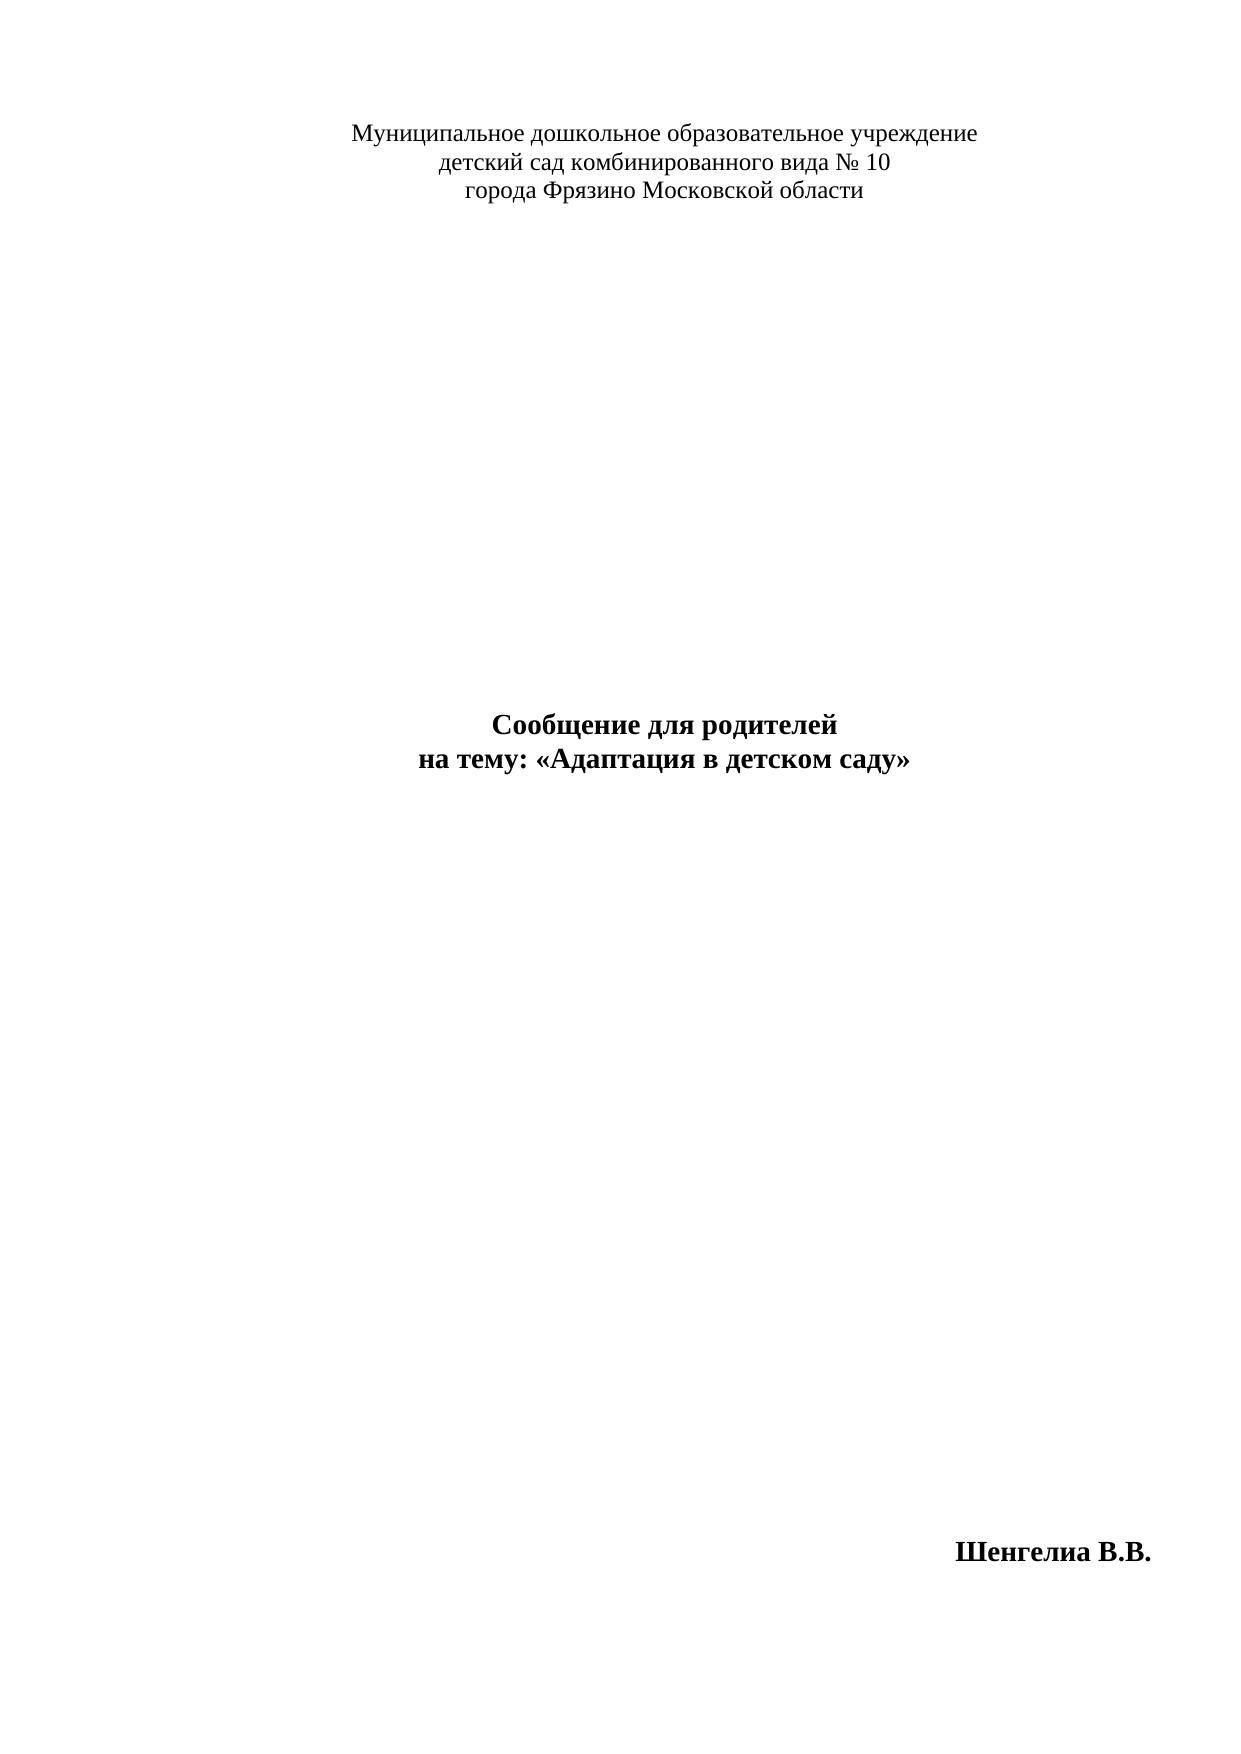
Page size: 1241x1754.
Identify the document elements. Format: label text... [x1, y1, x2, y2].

text города Фрязино Московской области [177, 176, 1152, 204]
text на тему: «Адаптация в детском саду» [177, 741, 1152, 774]
text детский сад комбинированного вида № 10 [177, 147, 1152, 176]
text Сообщение для родителей [177, 707, 1152, 741]
text Шенгелиа В.В. [177, 1534, 1152, 1568]
text Муниципальное дошкольное образовательное учреждение [177, 118, 1152, 147]
